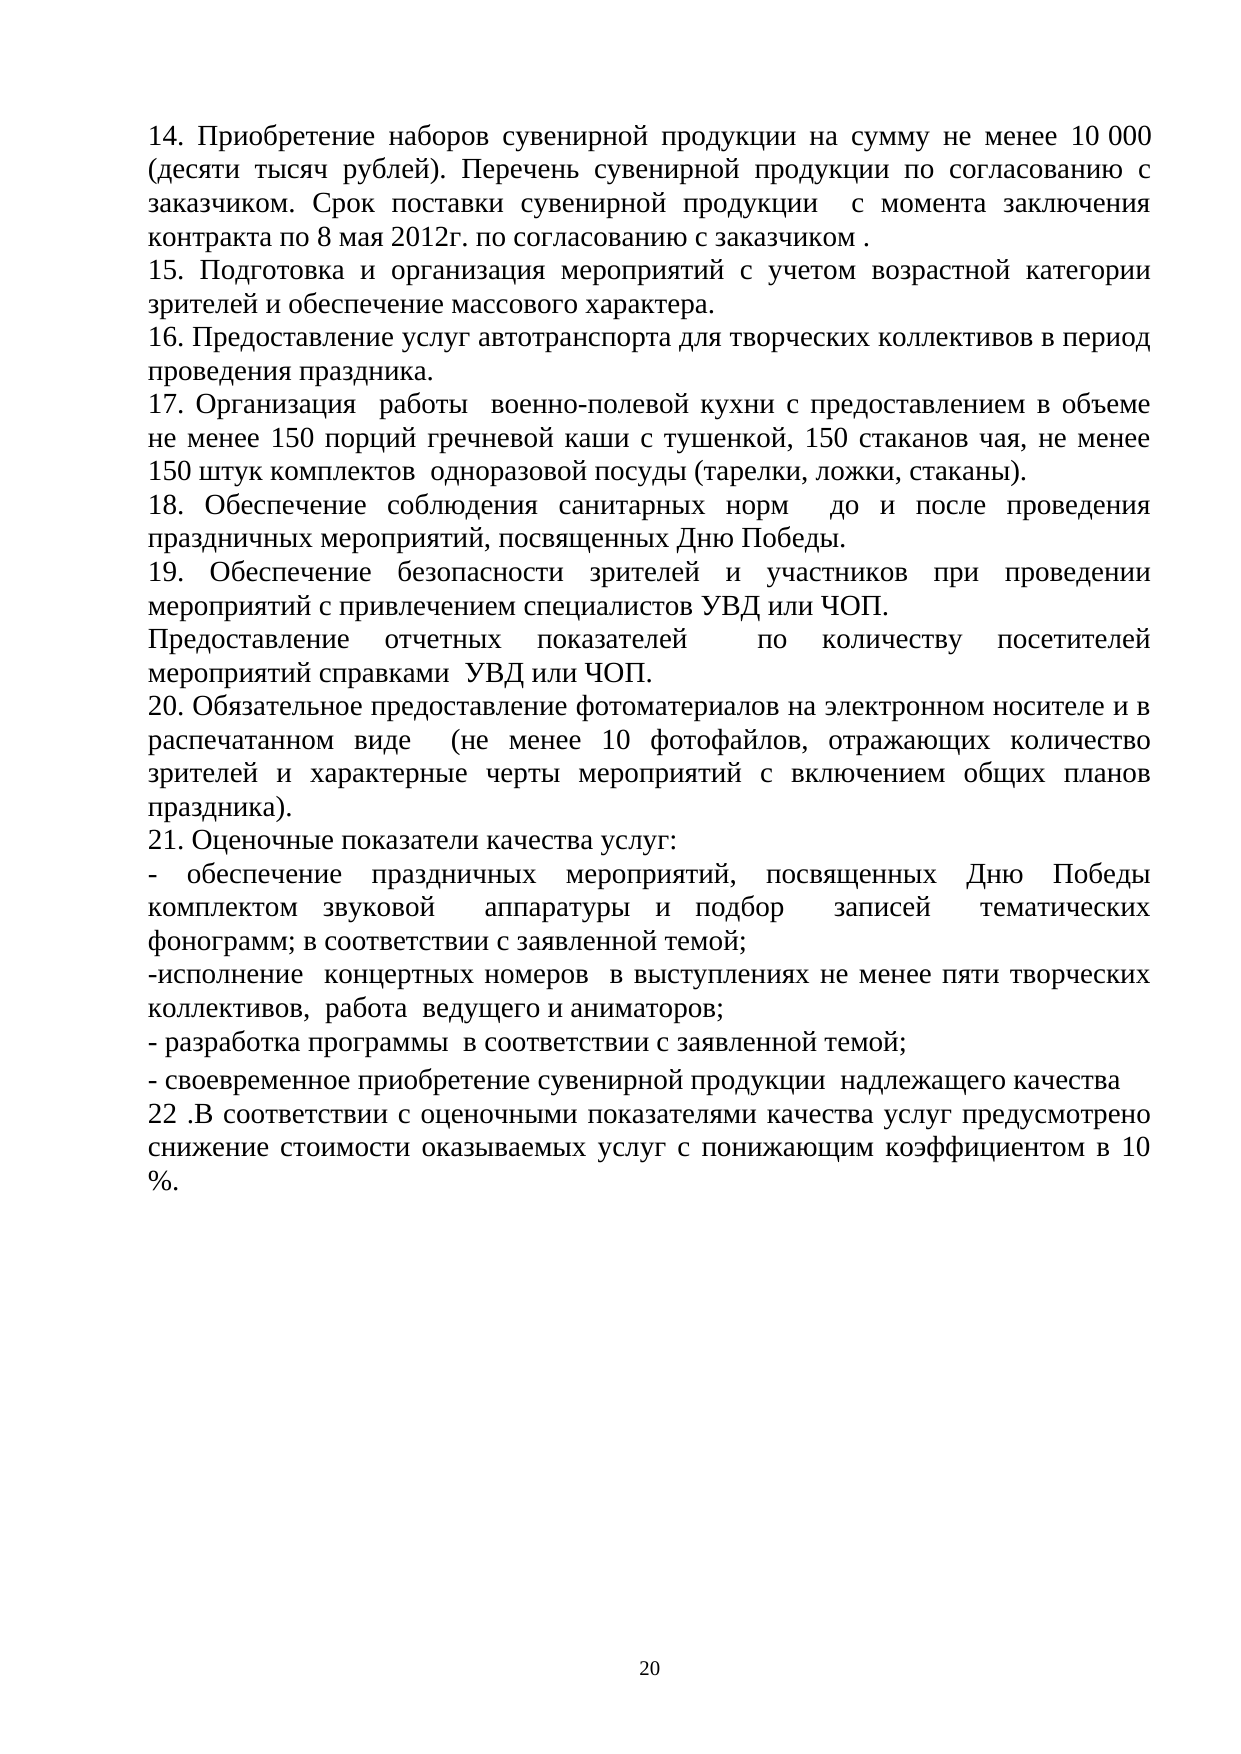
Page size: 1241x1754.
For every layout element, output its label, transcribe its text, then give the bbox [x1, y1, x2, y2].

text -исполнение концертных номеров в выступлениях не менее пяти творческих коллективов, работа ведущего и аниматоров; [148, 957, 1152, 1024]
text 21. Оценочные показатели качества услуг: [148, 822, 1152, 856]
text - разработка программы в соответствии с заявленной темой; [148, 1024, 1152, 1057]
text 17. Организация работы военно-полевой кухни с предоставлением в объеме не менее 150 порций гречневой каши с тушенкой, 150 стаканов чая, не менее 150 штук комплектов одноразовой посуды (тарелки, ложки, стаканы). [148, 386, 1152, 487]
text 14. Приобретение наборов сувенирной продукции на сумму не менее 10 000 (десяти тысяч рублей). Перечень сувенирной продукции по согласованию с заказчиком. Срок поставки сувенирной продукции с момента заключения контракта по 8 мая 2012г. по согласованию с заказчиком . [148, 118, 1152, 252]
text 16. Предоставление услуг автотранспорта для творческих коллективов в период проведения праздника. [148, 319, 1152, 386]
text Предоставление отчетных показателей по количеству посетителей мероприятий справками УВД или ЧОП. [148, 621, 1152, 688]
text 19. Обеспечение безопасности зрителей и участников при проведении мероприятий с привлечением специалистов УВД или ЧОП. [148, 554, 1152, 621]
text - обеспечение праздничных мероприятий, посвященных Дню Победы комплектом звуковой аппаратуры и подбор записей тематических фонограмм; в соответствии с заявленной темой; [148, 856, 1152, 957]
text 18. Обеспечение соблюдения санитарных норм до и после проведения праздничных мероприятий, посвященных Дню Победы. [148, 487, 1152, 554]
text 20. Обязательное предоставление фотоматериалов на электронном носителе и в распечатанном виде (не менее 10 фотофайлов, отражающих количество зрителей и характерные черты мероприятий с включением общих планов праздника). [148, 688, 1152, 822]
text 22 .В соответствии с оценочными показателями качества услуг предусмотрено снижение стоимости оказываемых услуг с понижающим коэффициентом в 10 %. [148, 1096, 1152, 1196]
text - своевременное приобретение сувенирной продукции надлежащего качества [148, 1062, 1152, 1096]
text 15. Подготовка и организация мероприятий с учетом возрастной категории зрителей и обеспечение массового характера. [148, 252, 1152, 319]
